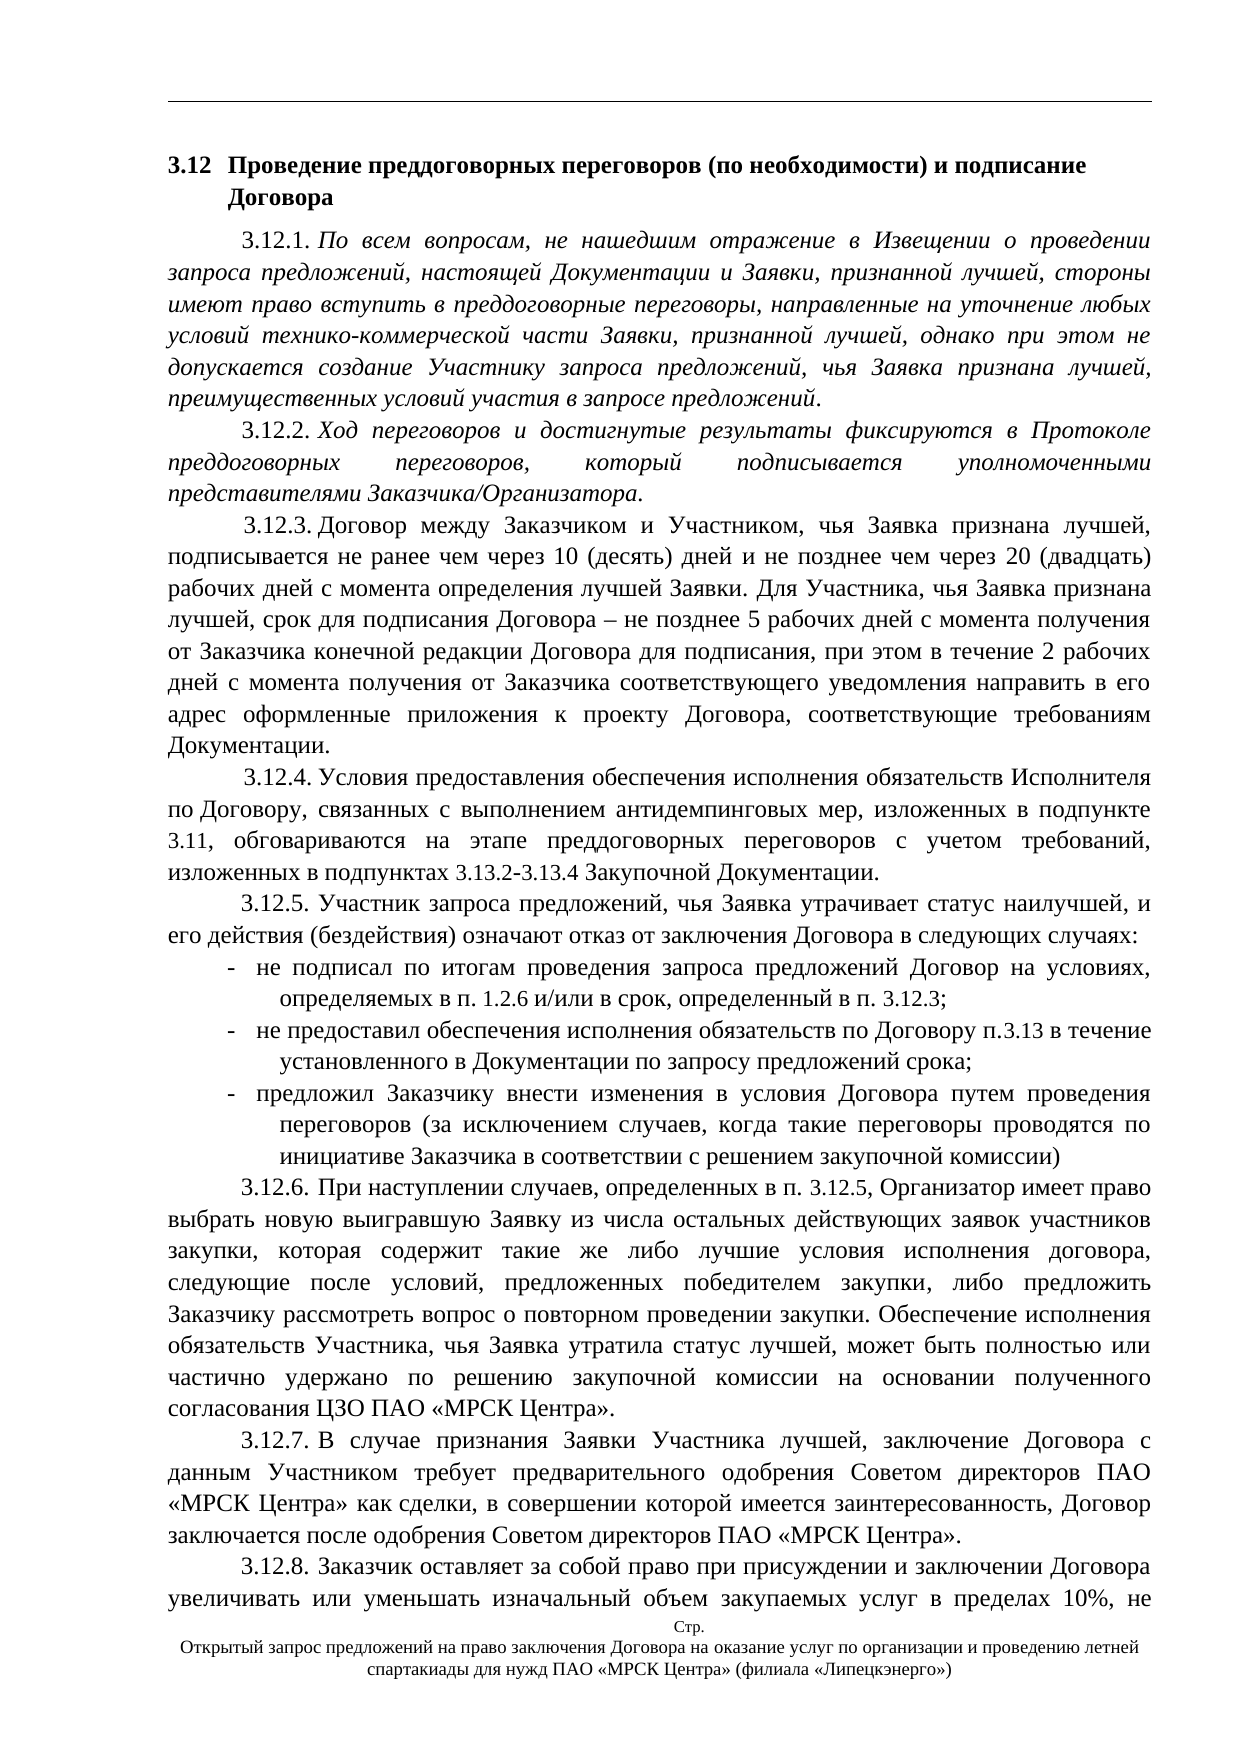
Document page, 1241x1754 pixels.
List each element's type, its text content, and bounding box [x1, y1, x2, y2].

list В случае признания Заявки Участника лучшей, заключение Договора с данным Участником требует предварительного одобрения Советом директоров ПАО «МРСК Центра» как сделки, в совершении которой имеется заинтересованность, Договор заключается после одобрения Советом директоров ПАО «МРСК Центра». [168, 1425, 1152, 1548]
list не подписал по итогам проведения запроса предложений Договор на условиях, определяемых в п. 1.2.6 и/или в срок, определенный в п. 3.12.3; [227, 952, 1152, 1012]
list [168, 1551, 1152, 1612]
subtitle Проведение преддоговорных переговоров (по необходимости) и подписание Договора [168, 150, 1152, 210]
list По всем вопросам, не нашедшим отражение в Извещении о проведении запроса предложений, настоящей Документации и Заявки, признанной лучшей, стороны имеют право вступить в преддоговорные переговоры, направленные на уточнение любых условий технико-коммерческой части Заявки, признанной лучшей, однако при этом не допускается создание Участнику запроса предложений, чья Заявка признана лучшей, преимущественных условий участия в запросе предложений. [168, 226, 1152, 412]
list При наступлении случаев, определенных в п. 3.12.5, Организатор имеет право выбрать новую выигравшую Заявку из числа остальных действующих заявок участников закупки, которая содержит такие же либо лучшие условия исполнения договора, следующие после условий, предложенных победителем закупки, либо предложить Заказчику рассмотреть вопрос о повторном проведении закупки. Обеспечение исполнения обязательств Участника, чья Заявка утратила статус лучшей, может быть полностью или частично удержано по решению закупочной комиссии на основании полученного согласования ЦЗО ПАО «МРСК Центра». [168, 1172, 1152, 1422]
list Ход переговоров и достигнутые результаты фиксируются в Протоколе преддоговорных переговоров, который подписывается уполномоченными представителями Заказчика/Организатора. [168, 415, 1152, 507]
list Договор между Заказчиком и Участником, чья Заявка признана лучшей, подписывается не ранее чем через 10 (десять) дней и не позднее чем через 20 (двадцать) рабочих дней с момента определения лучшей Заявки. Для Участника, чья Заявка признана лучшей, срок для подписания Договора – не позднее 5 рабочих дней с момента получения от Заказчика конечной редакции Договора для подписания, при этом в течение 2 рабочих дней с момента получения от Заказчика соответствующего уведомления направить в его адрес оформленные приложения к проекту Договора, соответствующие требованиям Документации. [168, 510, 1152, 759]
list не предоставил обеспечения исполнения обязательств по Договору п.3.13 в течение установленного в Документации по запросу предложений срока; [227, 1015, 1152, 1075]
list Условия предоставления обеспечения исполнения обязательств Исполнителя по Договору, связанных с выполнением антидемпинговых мер, изложенных в подпункте 3.11, обговариваются на этапе преддоговорных переговоров с учетом требований, изложенных в подпунктах 3.13.2-3.13.4 Закупочной Документации. [168, 762, 1152, 886]
list Участник запроса предложений, чья Заявка утрачивает статус наилучшей, и его действия (бездействия) означают отказ от заключения Договора в следующих случаях: [168, 888, 1152, 949]
list предложил Заказчику внести изменения в условия Договора путем проведения переговоров (за исключением случаев, когда такие переговоры проводятся по инициативе Заказчика в соответствии с решением закупочной комиссии) [227, 1078, 1152, 1170]
